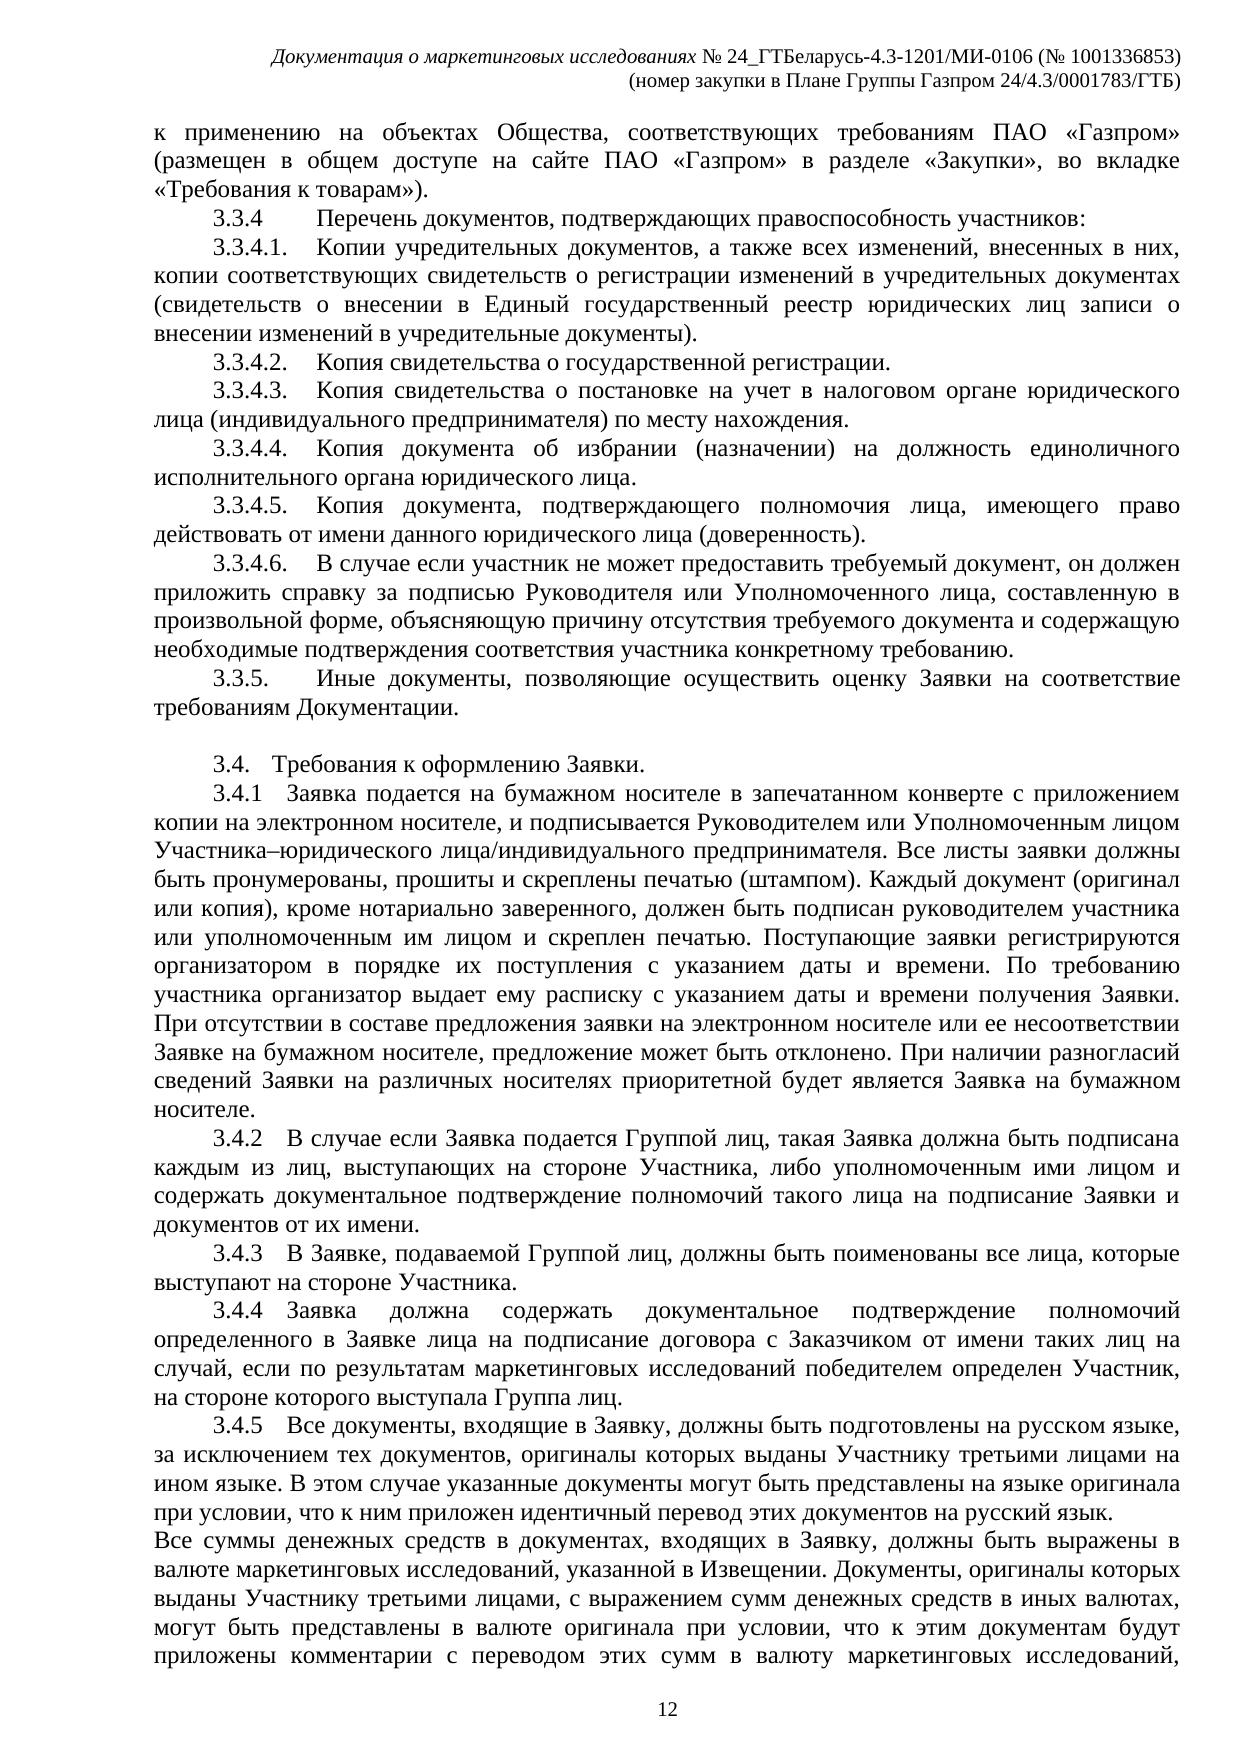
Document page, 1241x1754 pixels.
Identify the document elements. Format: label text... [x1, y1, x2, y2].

list Все документы, входящие в Заявку, должны быть подготовлены на русском языке, за исключением тех документов, оригиналы которых выданы Участнику третьими лицами на ином языке. В этом случае указанные документы могут быть представлены на языке оригинала при условии, что к ним приложен идентичный перевод этих документов на русский язык. [153, 1410, 1181, 1525]
list Требования к оформлению Заявки. [153, 749, 1181, 778]
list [153, 117, 1181, 203]
list Заявка должна содержать документальное подтверждение полномочий определенного в Заявке лица на подписание договора с Заказчиком от имени таких лиц на случай, если по результатам маркетинговых исследований победителем определен Участник, на стороне которого выступала Группа лиц. [153, 1295, 1181, 1410]
list В случае если участник не может предоставить требуемый документ, он должен приложить справку за подписью Руководителя или Уполномоченного лица, составленную в произвольной форме, объясняющую причину отсутствия требуемого документа и содержащую необходимые подтверждения соответствия участника конкретному требованию. [153, 548, 1181, 663]
list Копия документа, подтверждающего полномочия лица, имеющего право действовать от имени данного юридического лица (доверенность). [153, 490, 1181, 548]
list Копия свидетельства о постановке на учет в налоговом органе юридического лица (индивидуального предпринимателя) по месту нахождения. [153, 375, 1181, 433]
list В случае если Заявка подается Группой лиц, такая Заявка должна быть подписана каждым из лиц, выступающих на стороне Участника, либо уполномоченным ими лицом и содержать документальное подтверждение полномочий такого лица на подписание Заявки и документов от их имени. [153, 1123, 1181, 1238]
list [153, 1525, 1181, 1669]
list Копия свидетельства о государственной регистрации. [153, 347, 1181, 375]
list В Заявке, подаваемой Группой лиц, должны быть поименованы все лица, которые выступают на стороне Участника. [153, 1238, 1181, 1295]
list Копия документа об избрании (назначении) на должность единоличного исполнительного органа юридического лица. [153, 433, 1181, 490]
list Иные документы, позволяющие осуществить оценку Заявки на соответствие требованиям Документации. [153, 663, 1181, 720]
list Заявка подается на бумажном носителе в запечатанном конверте с приложением копии на электронном носителе, и подписывается Руководителем или Уполномоченным лицом Участника–юридического лица/индивидуального предпринимателя. Все листы заявки должны быть пронумерованы, прошиты и скреплены печатью (штампом). Каждый документ (оригинал или копия), кроме нотариально заверенного, должен быть подписан руководителем участника или уполномоченным им лицом и скреплен печатью. Поступающие заявки регистрируются организатором в порядке их поступления с указанием даты и времени. По требованию участника организатор выдает ему расписку с указанием даты и времени получения Заявки. При отсутствии в составе предложения заявки на электронном носителе или ее несоответствии Заявке на бумажном носителе, предложение может быть отклонено. При наличии разногласий сведений Заявки на различных носителях приоритетной будет является Заявка на бумажном носителе. [153, 778, 1181, 1123]
list Перечень документов, подтверждающих правоспособность участников: [153, 203, 1181, 232]
list Копии учредительных документов, а также всех изменений, внесенных в них, копии соответствующих свидетельств о регистрации изменений в учредительных документах (свидетельств о внесении в Единый государственный реестр юридических лиц записи о внесении изменений в учредительные документы). [153, 232, 1181, 347]
